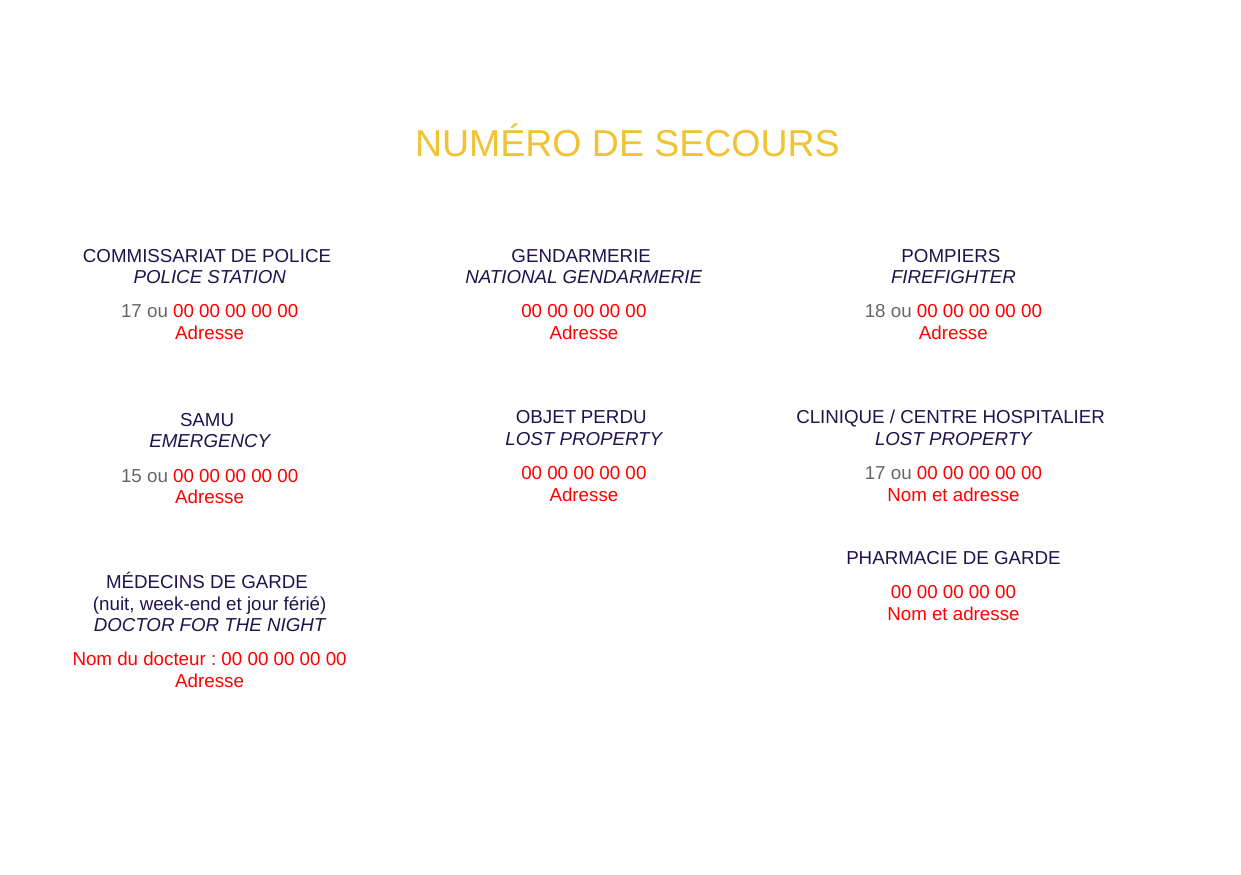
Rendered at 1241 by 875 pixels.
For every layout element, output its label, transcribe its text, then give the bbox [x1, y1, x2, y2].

table_header POMPIERS FIREFIGHTER 18 ou 00 00 00 00 00 Adresse CLINIQUE / CENTRE HOSPITALIER LOST PROPERTY 17 ou 00 00 00 00 00 Nom et adresse PHARMACIE DE GARDE 00 00 00 00 00 Nom et adresse [762, 203, 1149, 756]
table_header COMMISSARIAT DE POLICE POLICE STATION 17 ou 00 00 00 00 00 Adresse SAMU EMERGENCY 15 ou 00 00 00 00 00 Adresse MÉDECINS DE GARDE (nuit, week-end et jour férié) DOCTOR FOR THE NIGHT Nom du docteur : 00 00 00 00 00 Adresse [13, 203, 410, 756]
table_header GENDARMERIE NATIONAL GENDARMERIE 00 00 00 00 00 Adresse OBJET PERDU LOST PROPERTY 00 00 00 00 00 Adresse [412, 203, 760, 756]
title NUMÉRO DE SECOURS [21, 121, 1233, 164]
